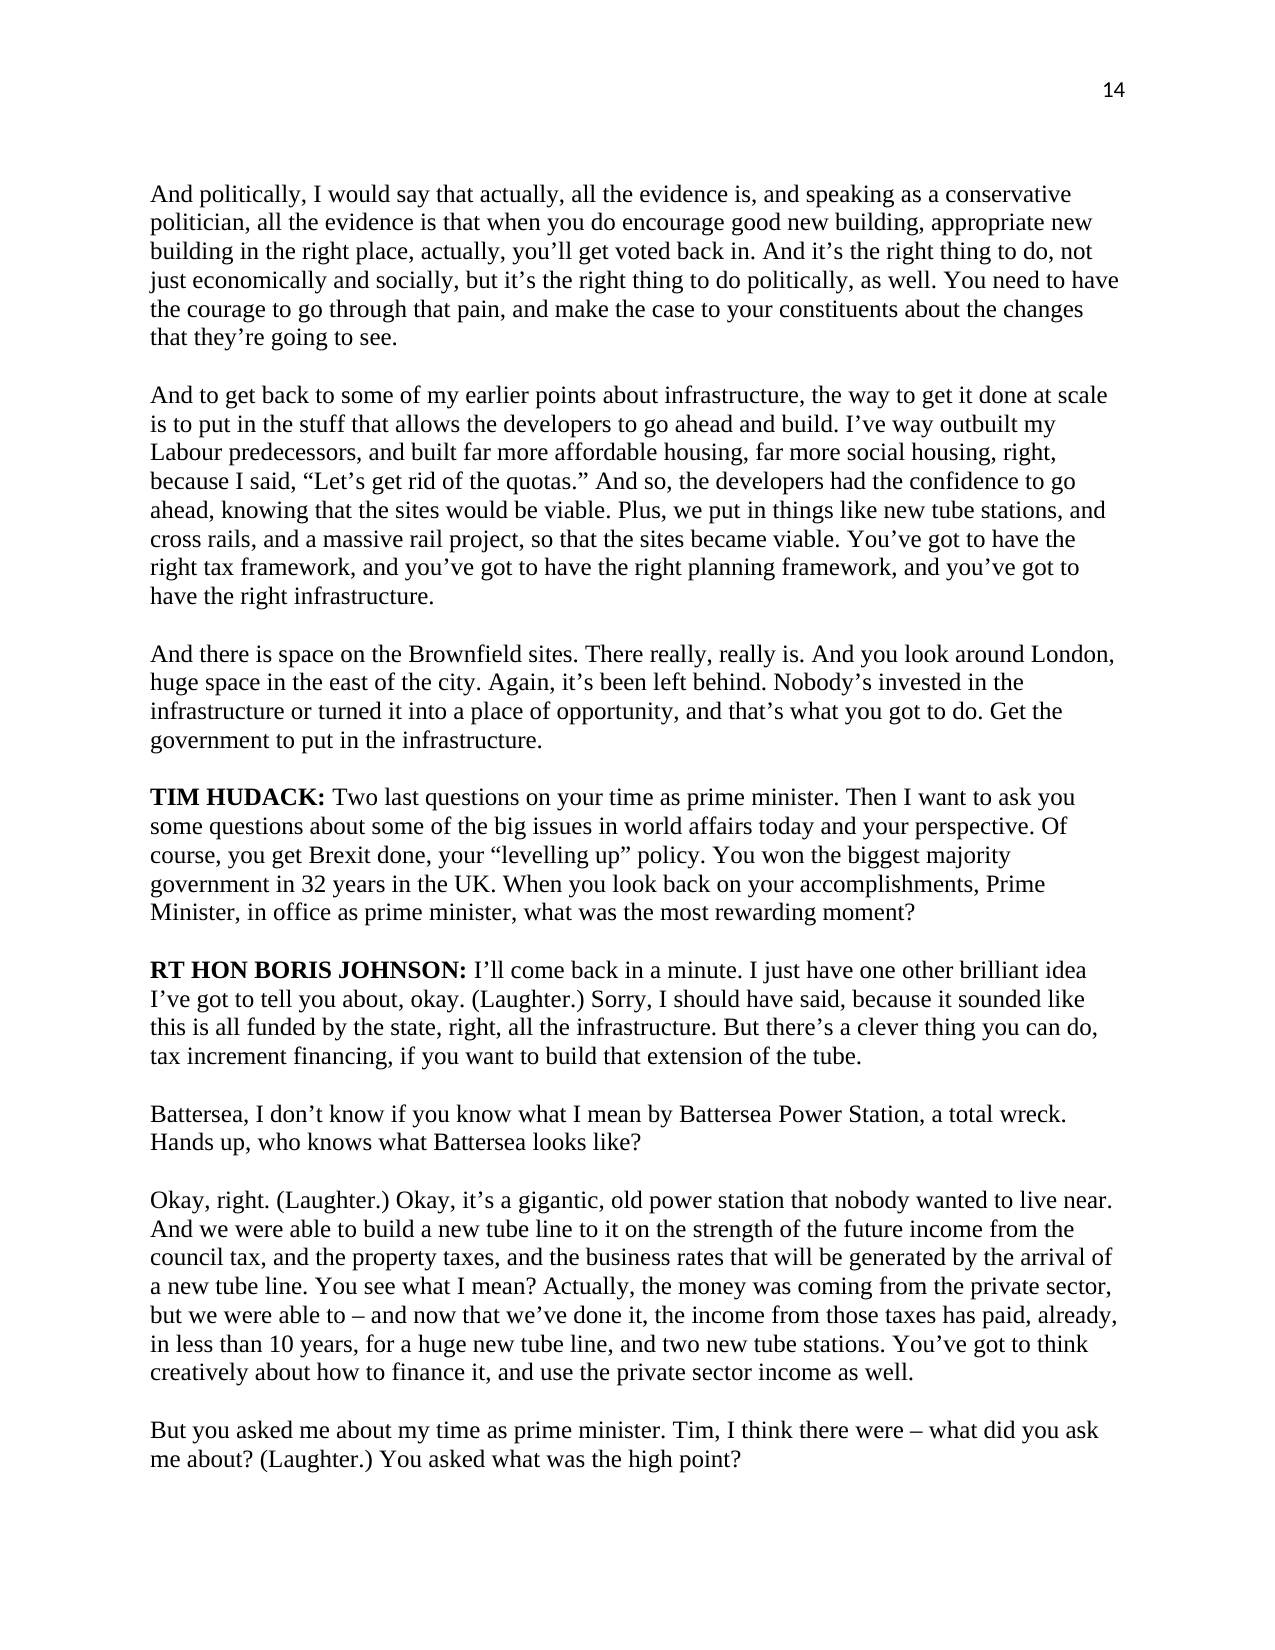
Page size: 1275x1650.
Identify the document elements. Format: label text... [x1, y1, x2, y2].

text And to get back to some of my earlier points about infrastructure, the way to get it done at scale is to put in the stuff that allows the developers to go ahead and build. I’ve way outbuilt my Labour predecessors, and built far more affordable housing, far more social housing, right, because I said, “Let’s get rid of the quotas.” And so, the developers had the confidence to go ahead, knowing that the sites would be viable. Plus, we put in things like new tube stations, and cross rails, and a massive rail project, so that the sites became viable. You’ve got to have the right tax framework, and you’ve got to have the right planning framework, and you’ve got to have the right infrastructure. [150, 380, 1125, 610]
text RT HON BORIS JOHNSON: I’ll come back in a minute. I just have one other brilliant idea I’ve got to tell you about, okay. (Laughter.) Sorry, I should have said, because it sounded like this is all funded by the state, right, all the infrastructure. But there’s a clever thing you can do, tax increment financing, if you want to build that extension of the tube. [150, 955, 1125, 1070]
text And there is space on the Brownfield sites. There really, really is. And you look around London, huge space in the east of the city. Again, it’s been left behind. Nobody’s invested in the infrastructure or turned it into a place of opportunity, and that’s what you got to do. Get the government to put in the infrastructure. [150, 639, 1125, 754]
text Okay, right. (Laughter.) Okay, it’s a gigantic, old power station that nobody wanted to live near. And we were able to build a new tube line to it on the strength of the future income from the council tax, and the property taxes, and the business rates that will be generated by the arrival of a new tube line. You see what I mean? Actually, the money was coming from the private sector, but we were able to – and now that we’ve done it, the income from those taxes has paid, already, in less than 10 years, for a huge new tube line, and two new tube stations. You’ve got to think creatively about how to finance it, and use the private sector income as well. [150, 1185, 1125, 1386]
text TIM HUDACK: Two last questions on your time as prime minister. Then I want to ask you some questions about some of the big issues in world affairs today and your perspective. Of course, you get Brexit done, your “levelling up” policy. You won the biggest majority government in 32 years in the UK. When you look back on your accomplishments, Prime Minister, in office as prime minister, what was the most rewarding moment? [150, 754, 1125, 926]
text But you asked me about my time as prime minister. Tim, I think there were – what did you ask me about? (Laughter.) You asked what was the high point? [150, 1415, 1125, 1472]
text And politically, I would say that actually, all the evidence is, and speaking as a conservative politician, all the evidence is that when you do encourage good new building, appropriate new building in the right place, actually, you’ll get voted back in. And it’s the right thing to do, not just economically and socially, but it’s the right thing to do politically, as well. You need to have the courage to go through that pain, and make the case to your constituents about the changes that they’re going to see. [150, 179, 1125, 351]
text Battersea, I don’t know if you know what I mean by Battersea Power Station, a total wreck. Hands up, who knows what Battersea looks like? [150, 1099, 1125, 1156]
